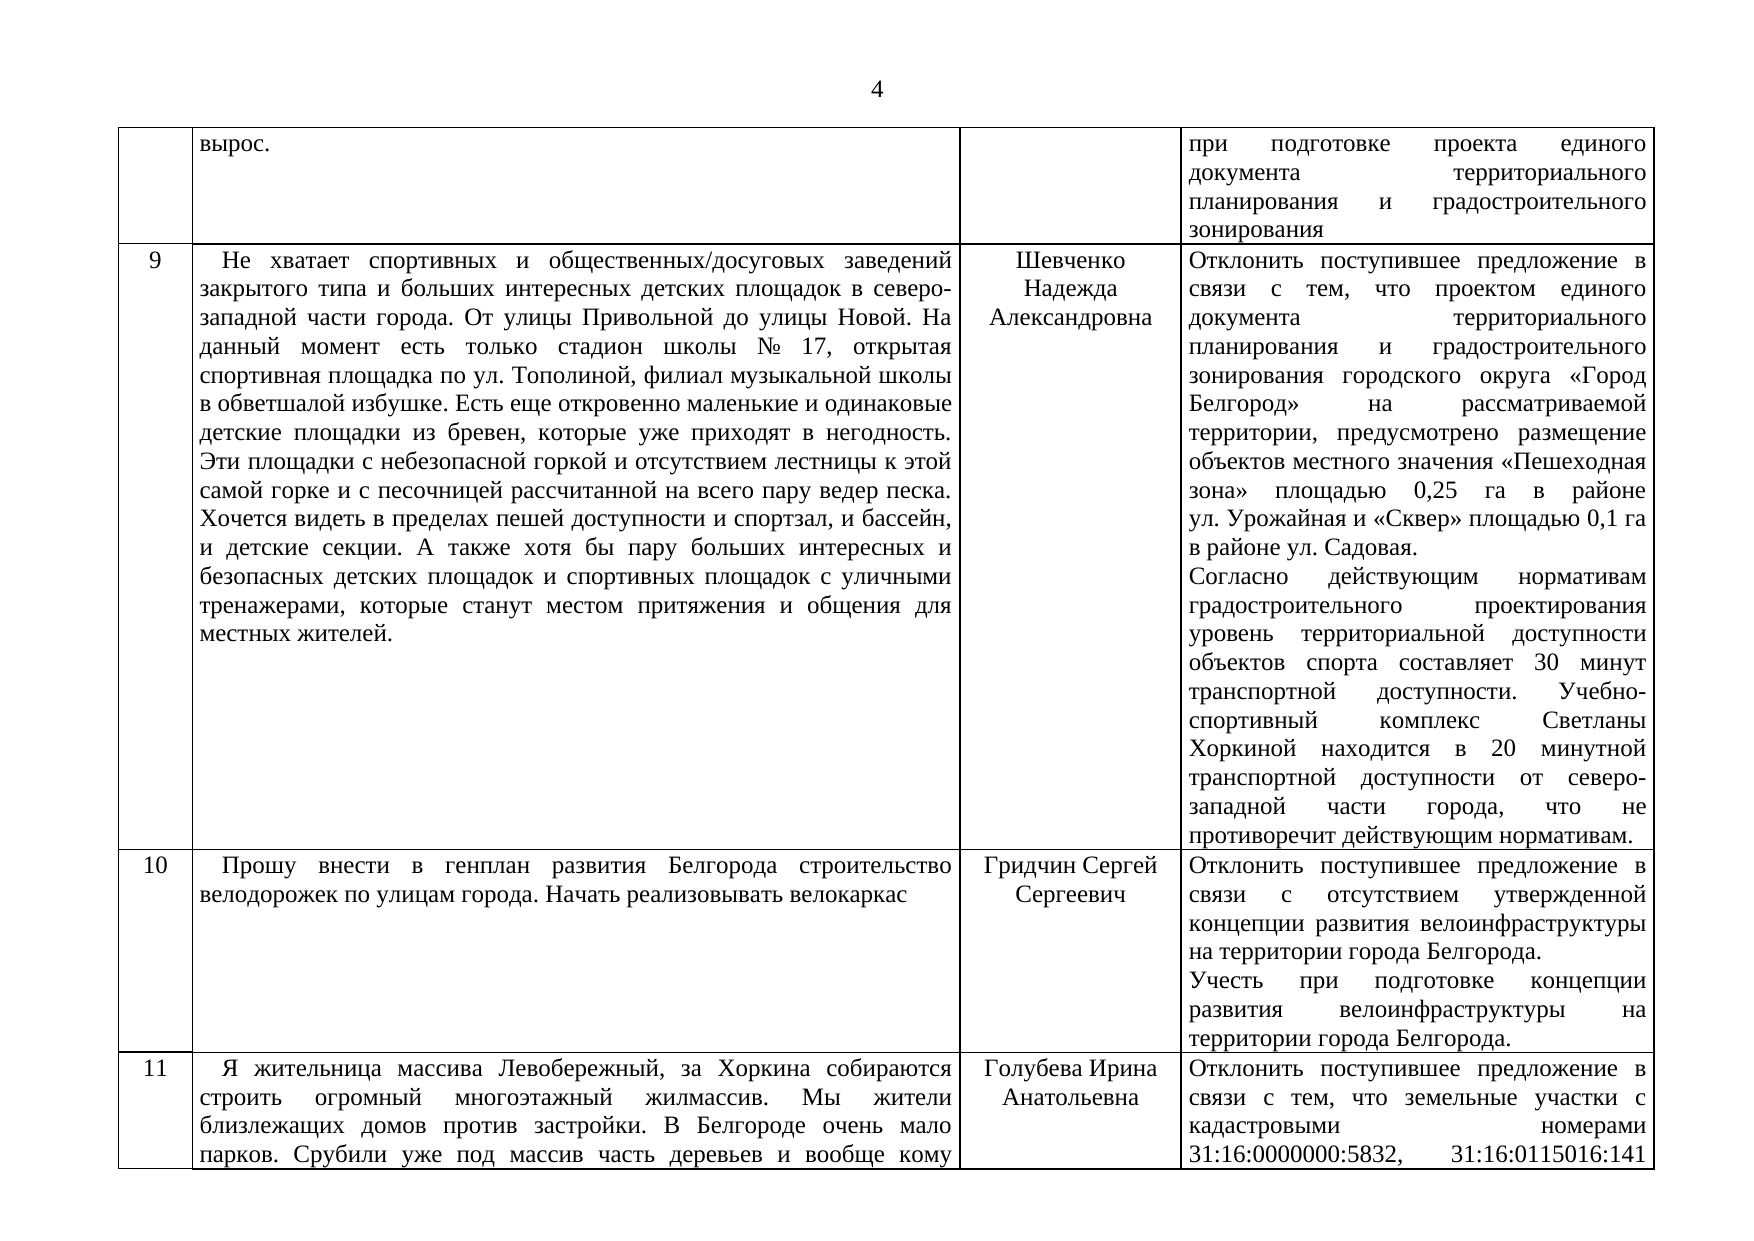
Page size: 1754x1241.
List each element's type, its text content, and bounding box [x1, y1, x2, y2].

table_cell Гридчин Сергей Сергеевич [961, 850, 1180, 1051]
table_cell Не хватает спортивных и общественных/досуговых заведений закрытого типа и больших интересных детских площадок в северо-западной части города. От улицы Привольной до улицы Новой. На данный момент есть только стадион школы № 17, открытая спортивная площадка по ул. Тополиной, филиал музыкальной школы в обветшалой избушке. Есть еще откровенно маленькие и одинаковые детские площадки из бревен, которые уже приходят в негодность. Эти площадки с небезопасной горкой и отсутствием лестницы к этой самой горке и с песочницей рассчитанной на всего пару ведер песка. Хочется видеть в пределах пешей доступности и спортзал, и бассейн, и детские секции. А также хотя бы пару больших интересных и безопасных детских площадок и спортивных площадок с уличными тренажерами, которые станут местом притяжения и общения для местных жителей. [193, 245, 959, 848]
table_cell Отклонить поступившее предложение в связи с тем, что проектом единого документа территориального планирования и градостроительного зонирования городского округа «Город Белгород» на рассматриваемой территории, предусмотрено размещение объектов местного значения «Пешеходная зона» площадью 0,25 га в районе ул. Урожайная и «Сквер» площадью 0,1 га в районе ул. Садовая. Согласно действующим нормативам градостроительного проектирования уровень территориальной доступности объектов спорта составляет 30 минут транспортной доступности. Учебно-спортивный комплекс Светланы Хоркиной находится в 20 минутной транспортной доступности от северо-западной части города, что не противоречит действующим нормативам. [1182, 245, 1653, 848]
table_cell Прошу внести в генплан развития Белгорода строительство велодорожек по улицам города. Начать реализовывать велокаркас [193, 850, 959, 1051]
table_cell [1182, 128, 1653, 243]
table_cell 11 [119, 1053, 192, 1168]
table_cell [1182, 1053, 1653, 1168]
table_cell Отклонить поступившее предложение в связи с отсутствием утвержденной концепции развития велоинфраструктуры на территории города Белгорода. Учесть при подготовке концепции развития велоинфраструктуры на территории города Белгорода. [1182, 850, 1653, 1051]
table_cell 10 [119, 850, 192, 1051]
table_cell 9 [119, 244, 192, 848]
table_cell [193, 128, 959, 243]
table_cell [961, 128, 1180, 243]
table_cell 8 [119, 128, 192, 243]
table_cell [193, 1053, 959, 1168]
table_cell Шевченко Надежда Александровна [961, 245, 1180, 848]
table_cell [961, 1053, 1180, 1168]
